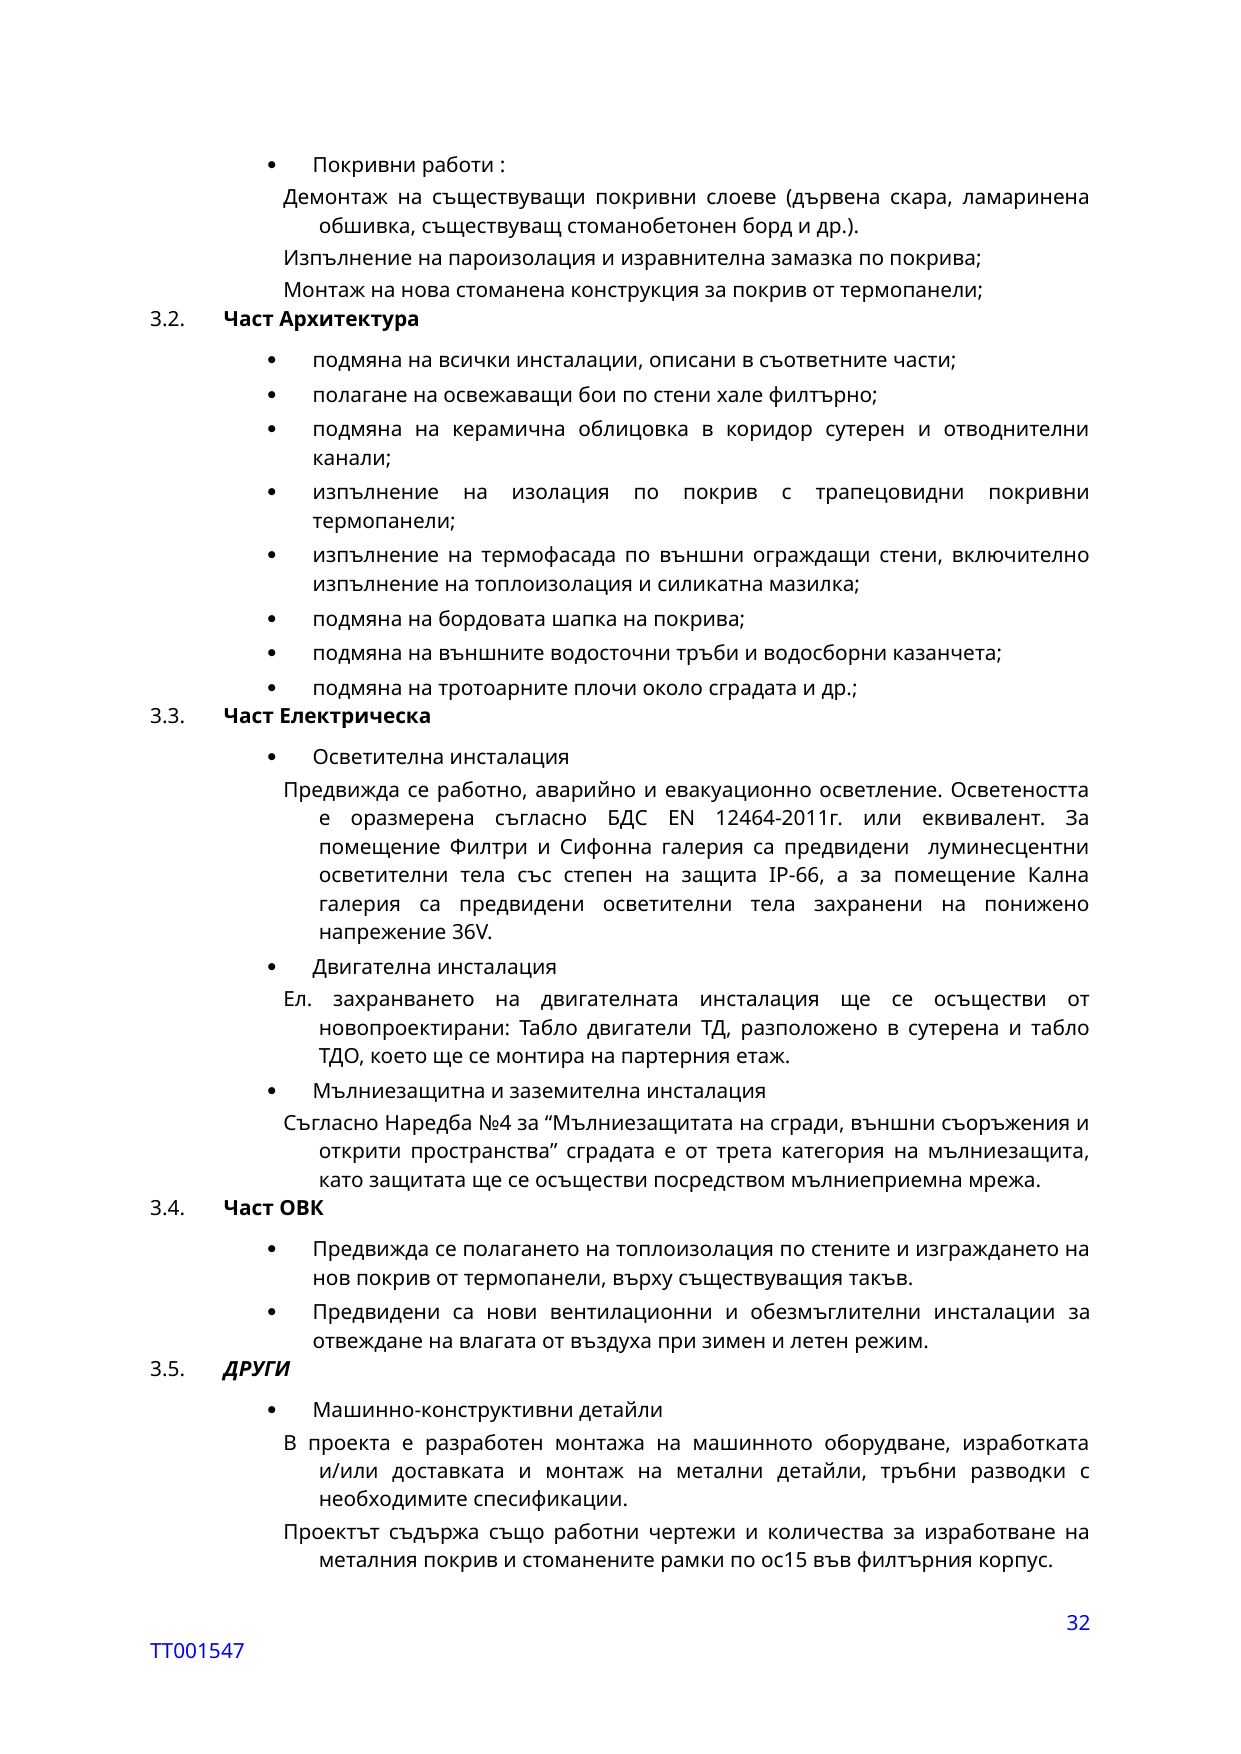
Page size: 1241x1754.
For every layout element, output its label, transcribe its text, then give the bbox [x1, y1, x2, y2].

list Предвижда се полагането на топлоизолация по стените и изграждането на нов покрив от термопанели, върху съществуващия такъв. [268, 1234, 1090, 1291]
list Осветителна инсталация [268, 742, 1090, 771]
list подмяна на всички инсталации, описани в съответните части; [268, 345, 1090, 373]
list Двигателна инсталация [268, 952, 1090, 980]
list подмяна на бордовата шапка на покрива; [268, 604, 1090, 632]
list изпълнение на изолация по покрив с трапецовидни покривни термопанели; [268, 477, 1090, 534]
text Проектът съдържа също работни чертежи и количества за изработване на металния покрив и стоманените рамки по ос15 във филтърния корпус. [283, 1517, 1090, 1574]
list Покривни работи : [268, 150, 1090, 178]
text Монтаж на нова стоманена конструкция за покрив от термопанели; [283, 276, 1090, 304]
text Демонтаж на съществуващи покривни слоеве (дървена скара, ламаринена обшивка, съществуващ стоманобетонен борд и др.). [283, 182, 1090, 239]
text Изпълнение на пароизолация и изравнителна замазка по покрива; [283, 243, 1090, 272]
list Предвидени са нови вентилационни и обезмъглителни инсталации за отвеждане на влагата от въздуха при зимен и летен режим. [268, 1297, 1090, 1354]
text Ел. захранването на двигателната инсталация ще се осъществи от новопроектирани: Табло двигатели ТД, разположено в сутерена и табло ТДО, което ще се монтира на партерния етаж. [283, 984, 1090, 1069]
list подмяна на керамична облицовка в коридор сутерен и отводнителни канали; [268, 414, 1090, 471]
list Част Архитектура [150, 304, 1090, 332]
list подмяна на външните водосточни тръби и водосборни казанчета; [268, 638, 1090, 667]
list Част Електрическа [150, 702, 1090, 730]
list Мълниезащитна и заземителна инсталация [268, 1076, 1090, 1104]
list ДРУГИ [150, 1354, 1090, 1383]
list Част ОВК [150, 1193, 1090, 1222]
list полагане на освежаващи бои по стени хале филтърно; [268, 380, 1090, 408]
list Машинно-конструктивни детайли [268, 1395, 1090, 1424]
list подмяна на тротоарните плочи около сградата и др.; [268, 673, 1090, 702]
text Предвижда се работно, аварийно и евакуационно осветление. Осветеността е оразмерена съгласно БДС EN 12464-2011г. или еквивалент. За помещение Филтри и Сифонна галерия са предвидени луминесцентни осветителни тела със степен на защита IP-66, а за помещение Кална галерия са предвидени осветителни тела захранени на понижено напрежение 36V. [283, 775, 1090, 946]
text Съгласно Наредба №4 за “Мълниезащитата на сгради, външни съоръжения и открити пространства” сградата е от трета категория на мълниезащита, като защитата ще се осъществи посредством мълниеприемна мрежа. [283, 1108, 1090, 1193]
list изпълнение на термофасада по външни ограждащи стени, включително изпълнение на топлоизолация и силикатна мазилка; [268, 541, 1090, 597]
text В проекта е разработен монтажа на машинното оборудване, изработката и/или доставката и монтаж на метални детайли, тръбни разводки с необходимите спесификации. [283, 1428, 1090, 1513]
